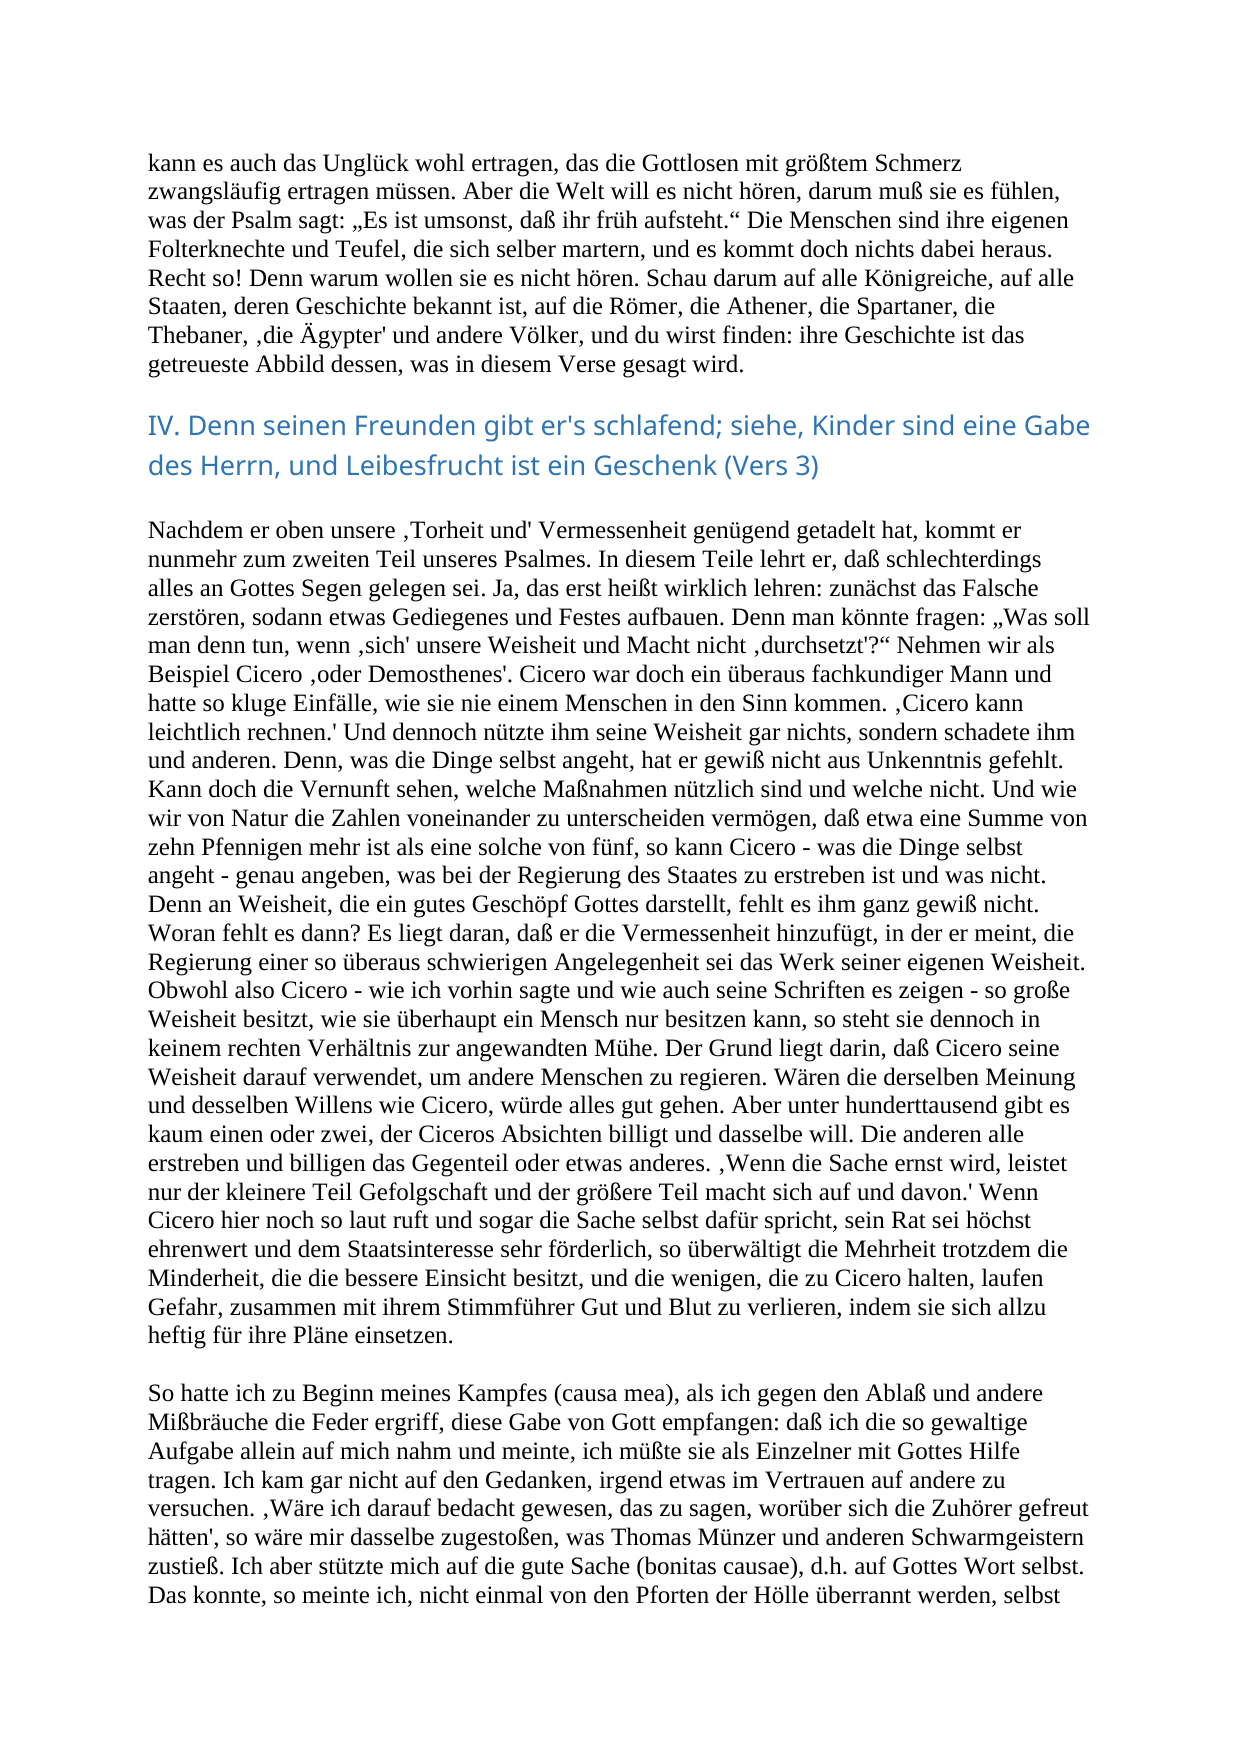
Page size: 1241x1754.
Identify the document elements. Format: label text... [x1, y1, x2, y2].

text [148, 148, 1093, 378]
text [148, 1378, 1093, 1608]
subtitle IV. Denn seinen Freunden gibt er's schlafend; siehe, Kinder sind eine Gabe des Herrn, und Leibesfrucht ist ein Geschenk (Vers 3) [148, 407, 1093, 483]
text Nachdem er oben unsere ‚Torheit und' Vermessenheit genügend getadelt hat, kommt er nunmehr zum zweiten Teil unseres Psalmes. In diesem Teile lehrt er, daß schlechterdings alles an Gottes Segen gelegen sei. Ja, das erst heißt wirklich lehren: zunächst das Falsche zerstören, sodann etwas Gediegenes und Festes aufbauen. Denn man könnte fragen: „Was soll man denn tun, wenn ‚sich' unsere Weisheit und Macht nicht ‚durchsetzt'?“ Nehmen wir als Beispiel Cicero ‚oder Demosthenes'. Cicero war doch ein überaus fachkundiger Mann und hatte so kluge Einfälle, wie sie nie einem Menschen in den Sinn kommen. ‚Cicero kann leichtlich rechnen.' Und dennoch nützte ihm seine Weisheit gar nichts, sondern schadete ihm und anderen. Denn, was die Dinge selbst angeht, hat er gewiß nicht aus Unkenntnis gefehlt. Kann doch die Vernunft sehen, welche Maßnahmen nützlich sind und welche nicht. Und wie wir von Natur die Zahlen voneinander zu unterscheiden vermögen, daß etwa eine Summe von zehn Pfennigen mehr ist als eine solche von fünf, so kann Cicero - was die Dinge selbst angeht - genau angeben, was bei der Regierung des Staates zu erstreben ist und was nicht. Denn an Weisheit, die ein gutes Geschöpf Gottes darstellt, fehlt es ihm ganz gewiß nicht. Woran fehlt es dann? Es liegt daran, daß er die Vermessenheit hinzufügt, in der er meint, die Regierung einer so überaus schwierigen Angelegenheit sei das Werk seiner eigenen Weisheit. Obwohl also Cicero - wie ich vorhin sagte und wie auch seine Schriften es zeigen - so große Weisheit besitzt, wie sie überhaupt ein Mensch nur besitzen kann, so steht sie dennoch in keinem rechten Verhältnis zur angewandten Mühe. Der Grund liegt darin, daß Cicero seine Weisheit darauf verwendet, um andere Menschen zu regieren. Wären die derselben Meinung und desselben Willens wie Cicero, würde alles gut gehen. Aber unter hunderttausend gibt es kaum einen oder zwei, der Ciceros Absichten billigt und dasselbe will. Die anderen alle erstreben und billigen das Gegenteil oder etwas anderes. ‚Wenn die Sache ernst wird, leistet nur der kleinere Teil Gefolgschaft und der größere Teil macht sich auf und davon.' Wenn Cicero hier noch so laut ruft und sogar die Sache selbst dafür spricht, sein Rat sei höchst ehrenwert und dem Staatsinteresse sehr förderlich, so überwältigt die Mehrheit trotzdem die Minderheit, die die bessere Einsicht besitzt, und die wenigen, die zu Cicero halten, laufen Gefahr, zusammen mit ihrem Stimmführer Gut und Blut zu verlieren, indem sie sich allzu heftig für ihre Pläne einsetzen. [148, 516, 1093, 1349]
